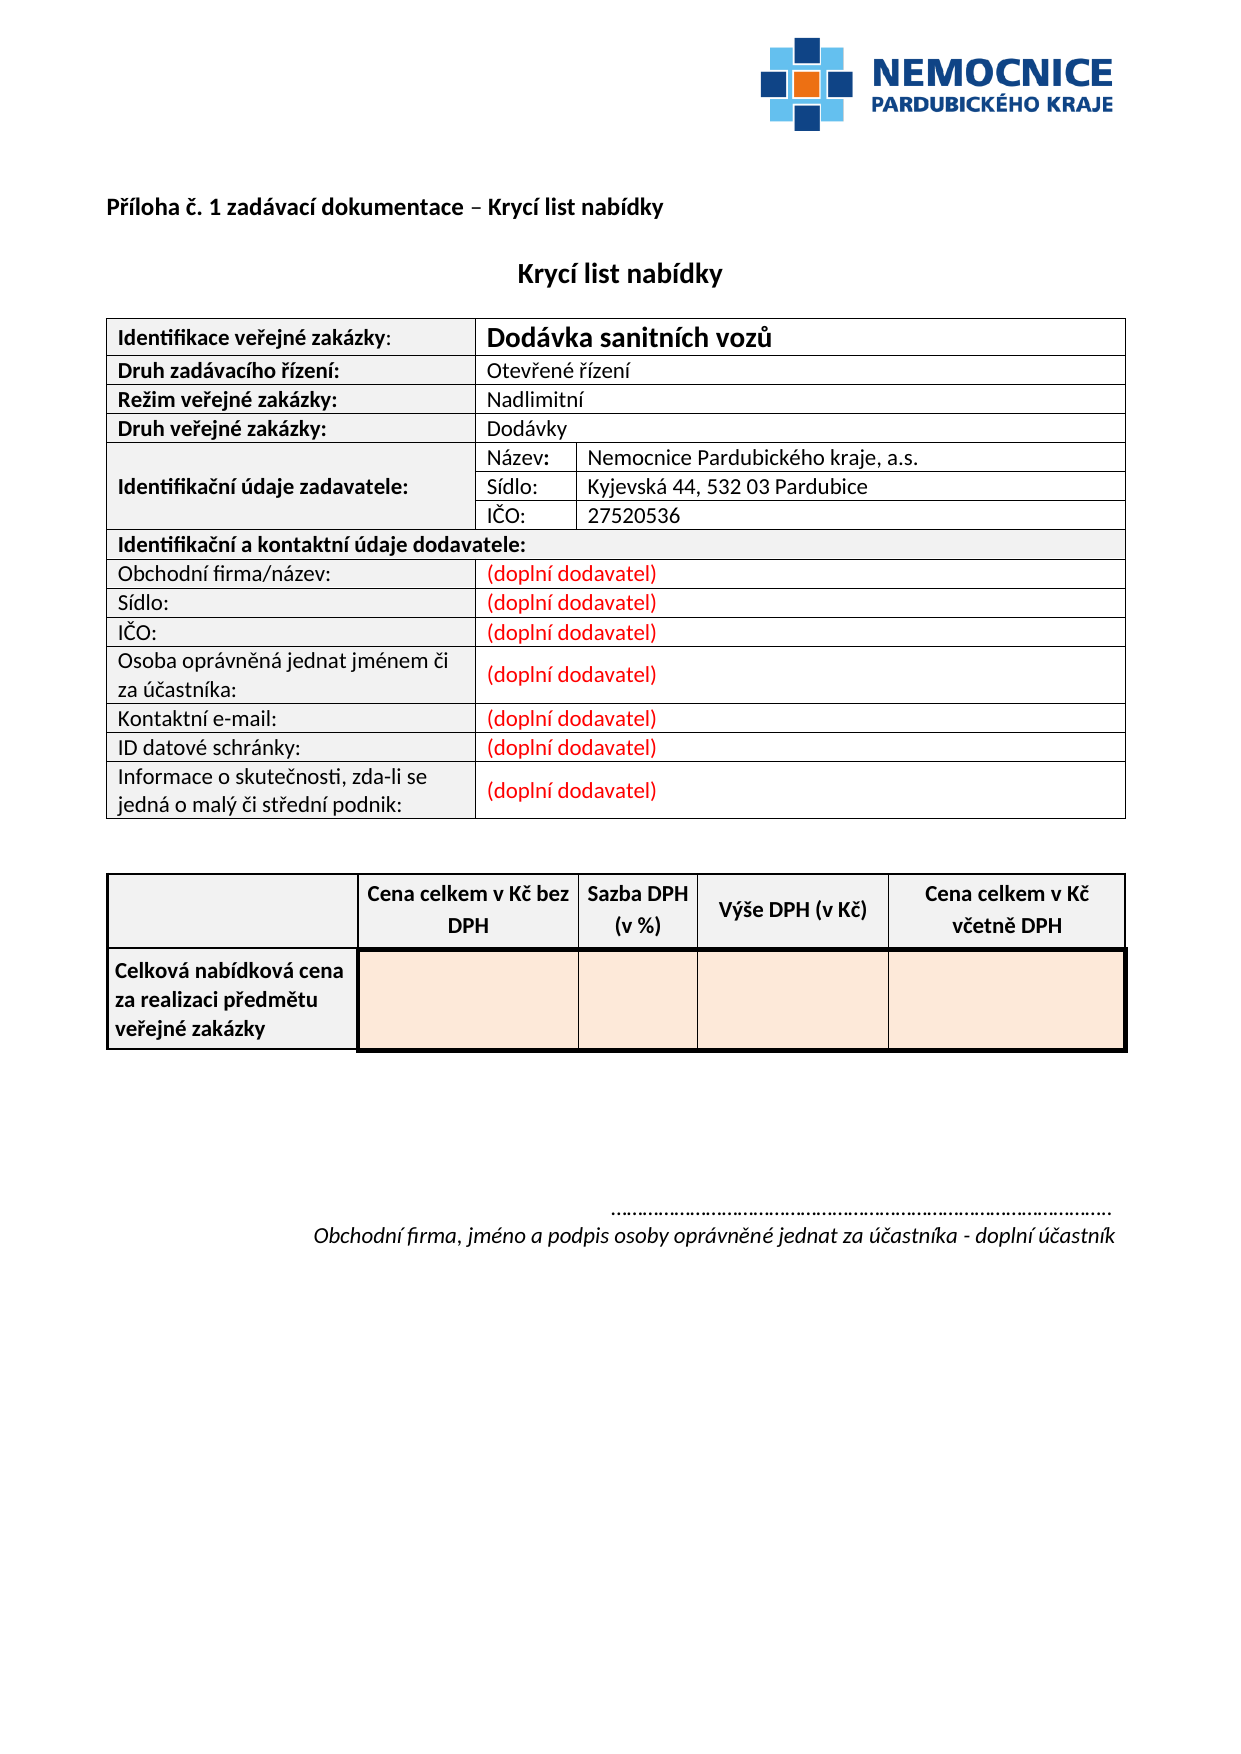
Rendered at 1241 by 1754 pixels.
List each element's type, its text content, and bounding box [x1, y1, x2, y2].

table_cell Identifikační a kontaktní údaje dodavatele: [107, 530, 1125, 558]
table_cell [360, 952, 578, 1048]
table_cell (doplní dodavatel) [476, 647, 1125, 703]
table_cell (doplní dodavatel) [476, 704, 1125, 732]
table_cell (doplní dodavatel) [476, 618, 1125, 646]
table_cell Kontaktní e-mail: [107, 704, 475, 732]
table_cell 27520536 [577, 501, 1125, 529]
table_cell Informace o skutečnosti, zda-li se jedná o malý či střední podnik: [107, 762, 475, 818]
table_header Cena celkem v Kč bez DPH [359, 875, 578, 947]
table_cell Osoba oprávněná jednat jménem či za účastníka: [107, 647, 475, 703]
table_cell Celková nabídková cena za realizaci předmětu veřejné zakázky [109, 949, 356, 1048]
table_cell Nemocnice Pardubického kraje, a.s. [577, 443, 1125, 471]
table_cell ID datové schránky: [107, 733, 475, 761]
table_cell [698, 952, 888, 1048]
table_cell (doplní dodavatel) [476, 733, 1125, 761]
table_cell Název: [476, 443, 576, 471]
table_header Cena celkem v Kč včetně DPH [889, 875, 1124, 947]
table_cell (doplní dodavatel) [476, 560, 1125, 587]
table_cell [889, 952, 1123, 1048]
text ………………………………………………………………………………….. [106, 1193, 1134, 1221]
table_header Dodávka sanitních vozů [476, 319, 1125, 355]
table_header Sazba DPH (v %) [579, 875, 697, 947]
table_cell Obchodní firma/název: [107, 560, 475, 587]
table_header [109, 875, 357, 947]
table_cell (doplní dodavatel) [476, 589, 1125, 617]
table_cell [579, 952, 697, 1048]
picture [759, 37, 1113, 132]
table_cell Druh zadávacího řízení: [107, 356, 475, 384]
table_cell IČO: [476, 501, 576, 529]
table_cell (doplní dodavatel) [476, 762, 1125, 818]
table_cell Režim veřejné zakázky: [107, 385, 475, 413]
table_cell Otevřené řízení [476, 356, 1125, 384]
table_header Výše DPH (v Kč) [698, 875, 888, 947]
table_cell Kyjevská 44, 532 03 Pardubice [577, 472, 1125, 500]
table_header Identifikace veřejné zakázky: [107, 319, 475, 355]
table_cell IČO: [107, 618, 475, 646]
table_cell Druh veřejné zakázky: [107, 414, 475, 442]
text Obchodní firma, jméno a podpis osoby oprávněné jednat za účastníka - doplní účastník [106, 1221, 1134, 1249]
table_cell Identifikační údaje zadavatele: [107, 443, 475, 529]
text Krycí list nabídky [106, 255, 1134, 290]
table_cell Sídlo: [476, 472, 576, 500]
table_cell Nadlimitní [476, 385, 1125, 413]
table_cell Dodávky [476, 414, 1125, 442]
text Příloha č. 1 zadávací dokumentace – Krycí list nabídky [106, 191, 1134, 222]
table_cell Sídlo: [107, 589, 475, 617]
